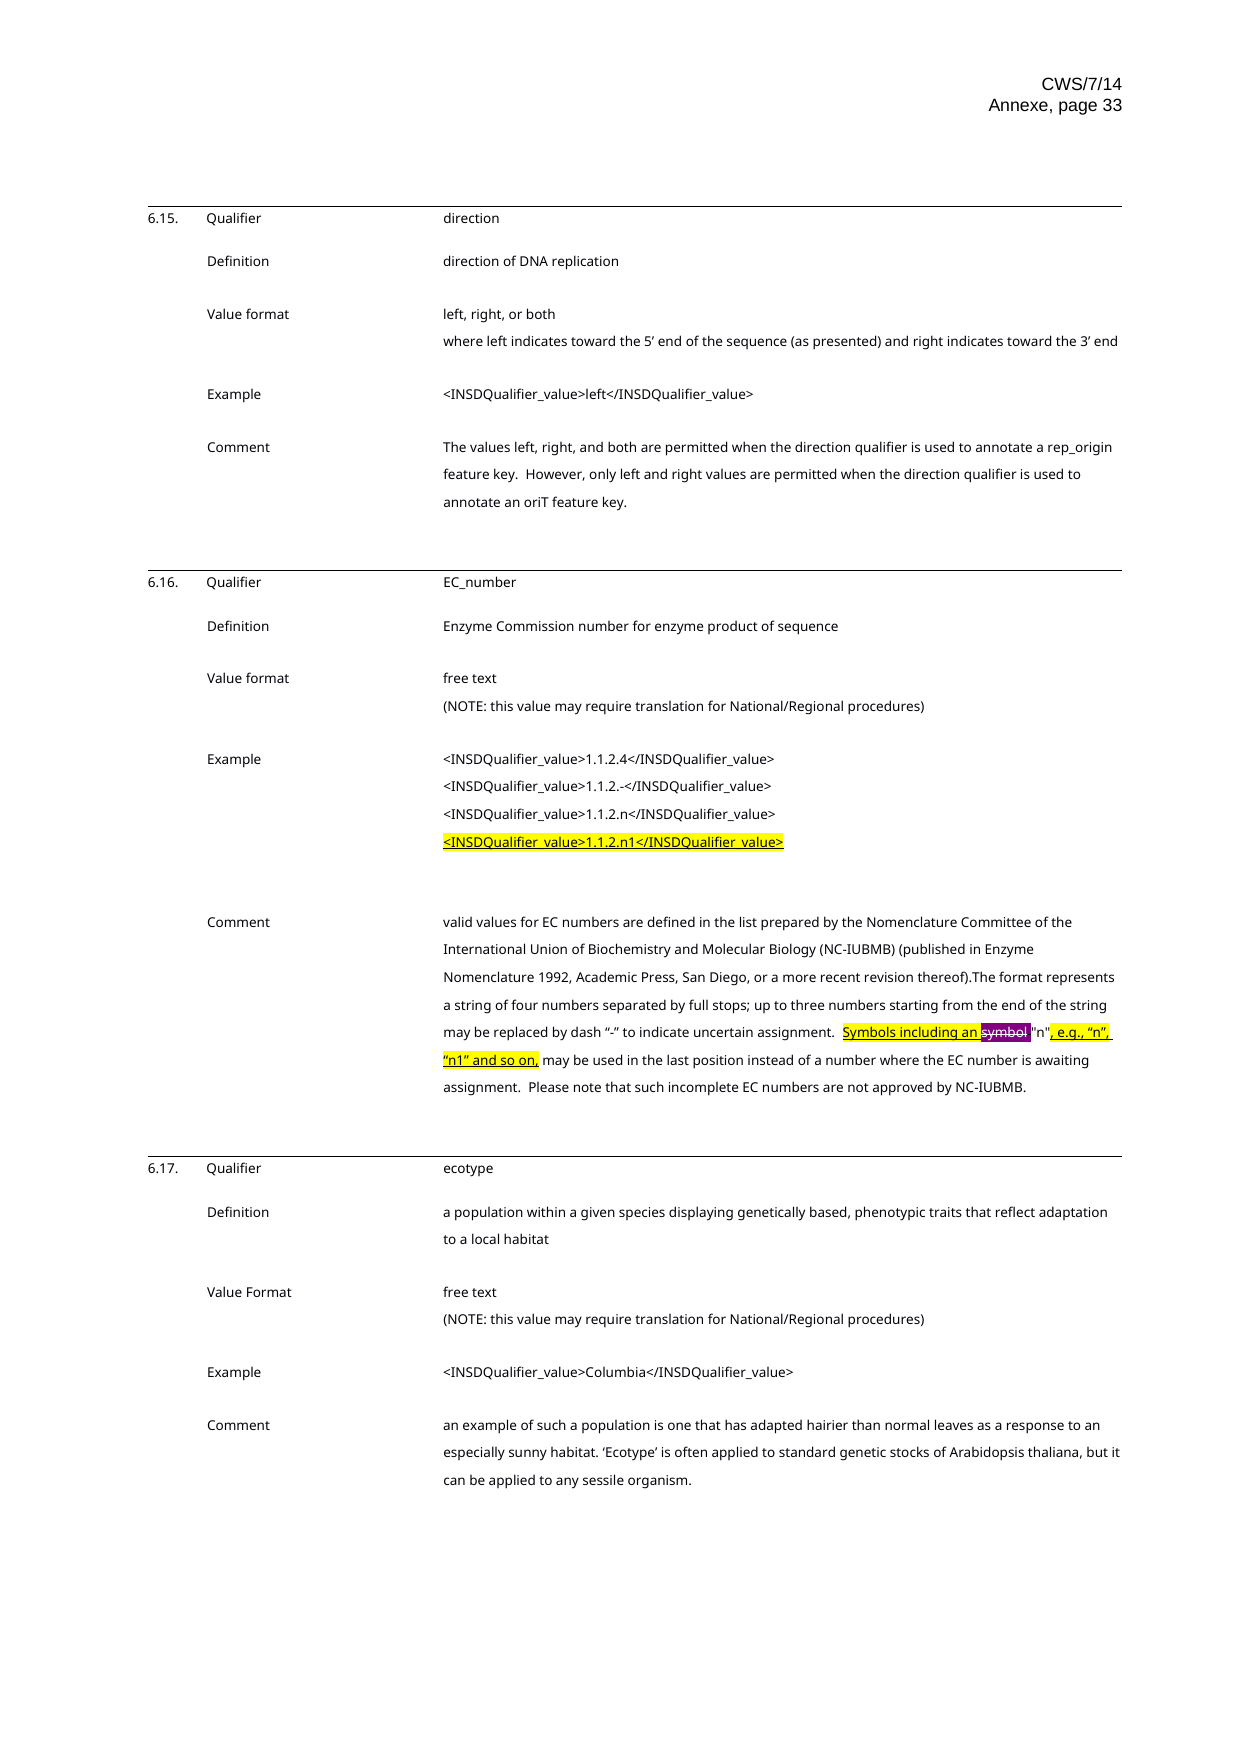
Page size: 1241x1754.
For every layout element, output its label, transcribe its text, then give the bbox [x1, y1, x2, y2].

text Comment an example of such a population is one that has adapted hairier than normal leaves as a response to an especially sunny habitat. ‘Ecotype’ is often applied to standard genetic stocks of Arabidopsis thaliana, but it can be applied to any sessile organism. [207, 1416, 1122, 1489]
text Definition a population within a given species displaying genetically based, phenotypic traits that reflect adaptation to a local habitat [207, 1202, 1122, 1248]
text Qualifier ecotype [148, 1157, 1122, 1177]
text Qualifier direction [148, 207, 1122, 227]
text <INSDQualifier_value>1.1.2.n1</INSDQualifier_value> [443, 832, 1122, 851]
text Comment The values left, right, and both are permitted when the direction qualifier is used to annotate a rep_origin feature key. However, only left and right values are permitted when the direction qualifier is used to annotate an oriT feature key. [207, 437, 1122, 511]
text Comment valid values for EC numbers are defined in the list prepared by the Nomenclature Committee of the International Union of Biochemistry and Molecular Biology (NC-IUBMB) (published in Enzyme Nomenclature 1992, Academic Press, San Diego, or a more recent revision thereof).The format represents a string of four numbers separated by full stops; up to three numbers starting from the end of the string may be replaced by dash “-” to indicate uncertain assignment. Symbols including an symbol "n", e.g., “n”, “n1” and so on, may be used in the last position instead of a number where the EC number is awaiting assignment. Please note that such incomplete EC numbers are not approved by NC-IUBMB. [207, 913, 1122, 1097]
text Example <INSDQualifier_value>1.1.2.4</INSDQualifier_value> [207, 750, 1122, 768]
text Example <INSDQualifier_value>Columbia</INSDQualifier_value> [207, 1363, 1122, 1381]
text Example <INSDQualifier_value>left</INSDQualifier_value> [207, 385, 1122, 403]
text Value format free text (NOTE: this value may require translation for National/Regional procedures) [207, 669, 1122, 716]
text Value format left, right, or both where left indicates toward the 5’ end of the sequence (as presented) and right indicates toward the 3’ end [207, 305, 1122, 351]
text <INSDQualifier_value>1.1.2.-</INSDQualifier_value> [443, 777, 1122, 796]
text Definition direction of DNA replication [207, 252, 1122, 271]
text <INSDQualifier_value>1.1.2.n</INSDQualifier_value> [443, 805, 1122, 823]
text Value Format free text (NOTE: this value may require translation for National/Regional procedures) [207, 1283, 1122, 1329]
text Qualifier EC_number [148, 571, 1122, 592]
text Definition Enzyme Commission number for enzyme product of sequence [207, 617, 1122, 635]
